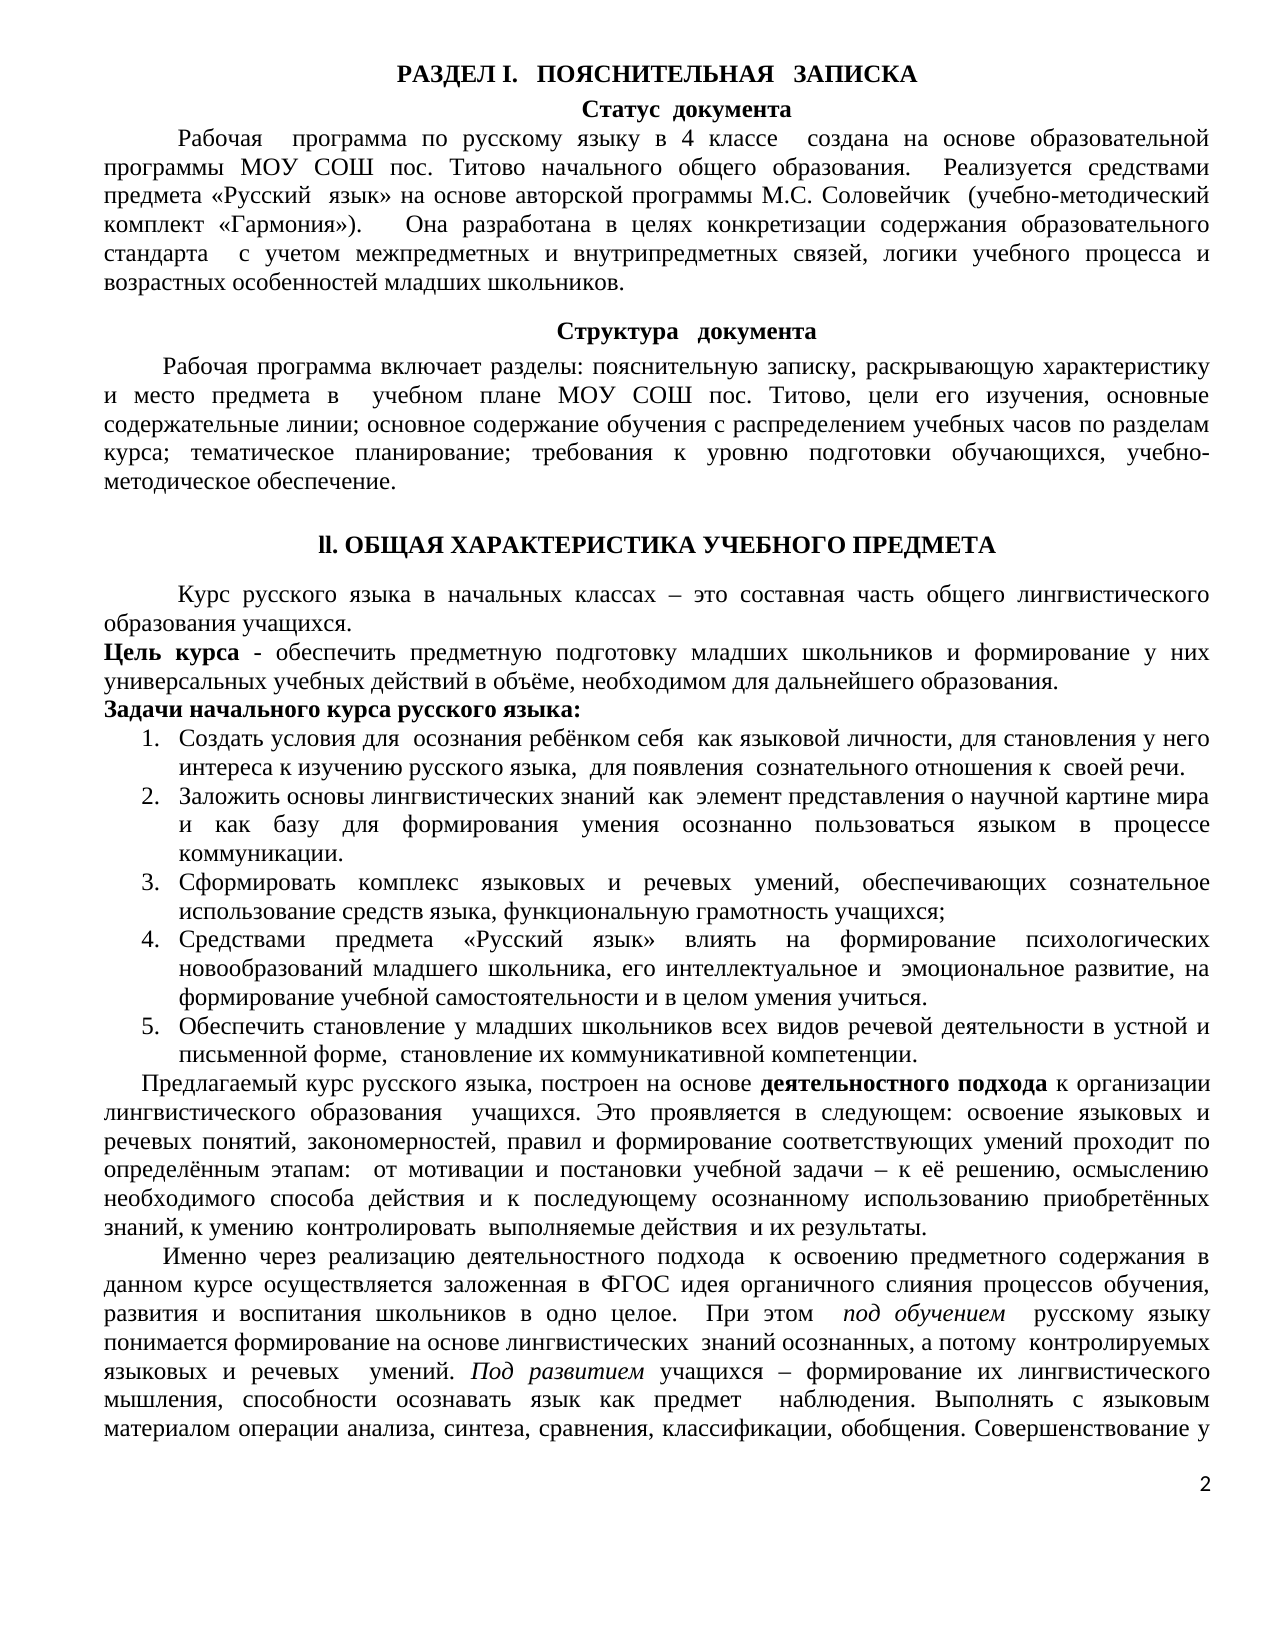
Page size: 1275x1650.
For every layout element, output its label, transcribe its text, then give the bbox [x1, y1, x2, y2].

text Задачи начального курса русского языка: [103, 694, 1211, 723]
text Статус документа [103, 94, 1211, 123]
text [103, 1241, 1211, 1442]
text Предлагаемый курс русского языка, построен на основе деятельностного подхода к организации лингвистического образования учащихся. Это проявляется в следующем: освоение языковых и речевых понятий, закономерностей, правил и формирование соответствующих умений проходит по определённым этапам: от мотивации и постановки учебной задачи – к её решению, осмыслению необходимого способа действия и к последующему осознанному использованию приобретённых знаний, к умению контролировать выполняемые действия и их результаты. [103, 1068, 1211, 1241]
text Курс русского языка в начальных классах – это составная часть общего лингвистического образования учащихся. [103, 579, 1211, 637]
text РАЗДЕЛ I. Пояснительная записка [103, 59, 1211, 88]
list Средствами предмета «Русский язык» влиять на формирование психологических новообразований младшего школьника, его интеллектуальное и эмоциональное развитие, на формирование учебной самостоятельности и в целом умения учиться. [141, 924, 1211, 1011]
text Рабочая программа по русскому языку в 4 классе создана на основе образовательной программы МОУ СОШ пос. Титово начального общего образования. Реализуется средствами предмета «Русский язык» на основе авторской программы М.С. Соловейчик (учебно-методический комплект «Гармония»). Она разработана в целях конкретизации содержания образовательного стандарта с учетом межпредметных и внутрипредметных связей, логики учебного процесса и возрастных особенностей младших школьников. [103, 123, 1211, 295]
list Обеспечить становление у младших школьников всех видов речевой деятельности в устной и письменной форме, становление их коммуникативной компетенции. [141, 1011, 1211, 1068]
text Рабочая программа включает разделы: пояснительную записку, раскрывающую характеристику и место предмета в учебном плане МОУ СОШ пос. Титово, цели его изучения, основные содержательные линии; основное содержание обучения с распределением учебных часов по разделам курса; тематическое планирование; требования к уровню подготовки обучающихся, учебно-методическое обеспечение. [103, 351, 1211, 495]
text Структура документа [103, 316, 1211, 345]
list Сформировать комплекс языковых и речевых умений, обеспечивающих сознательное использование средств языка, функциональную грамотность учащихся; [141, 867, 1211, 924]
list Заложить основы лингвистических знаний как элемент представления о научной картине мира и как базу для формирования умения осознанно пользоваться языком в процессе коммуникации. [141, 781, 1211, 867]
text Цель курса - обеспечить предметную подготовку младших школьников и формирование у них универсальных учебных действий в объёме, необходимом для дальнейшего образования. [103, 637, 1211, 694]
text ll. ОБЩАЯ ХАРАКТЕРИСТИКА УЧЕБНОГО ПРЕДМЕТА [103, 530, 1211, 559]
list Создать условия для осознания ребёнком себя как языковой личности, для становления у него интереса к изучению русского языка, для появления сознательного отношения к своей речи. [141, 723, 1211, 781]
